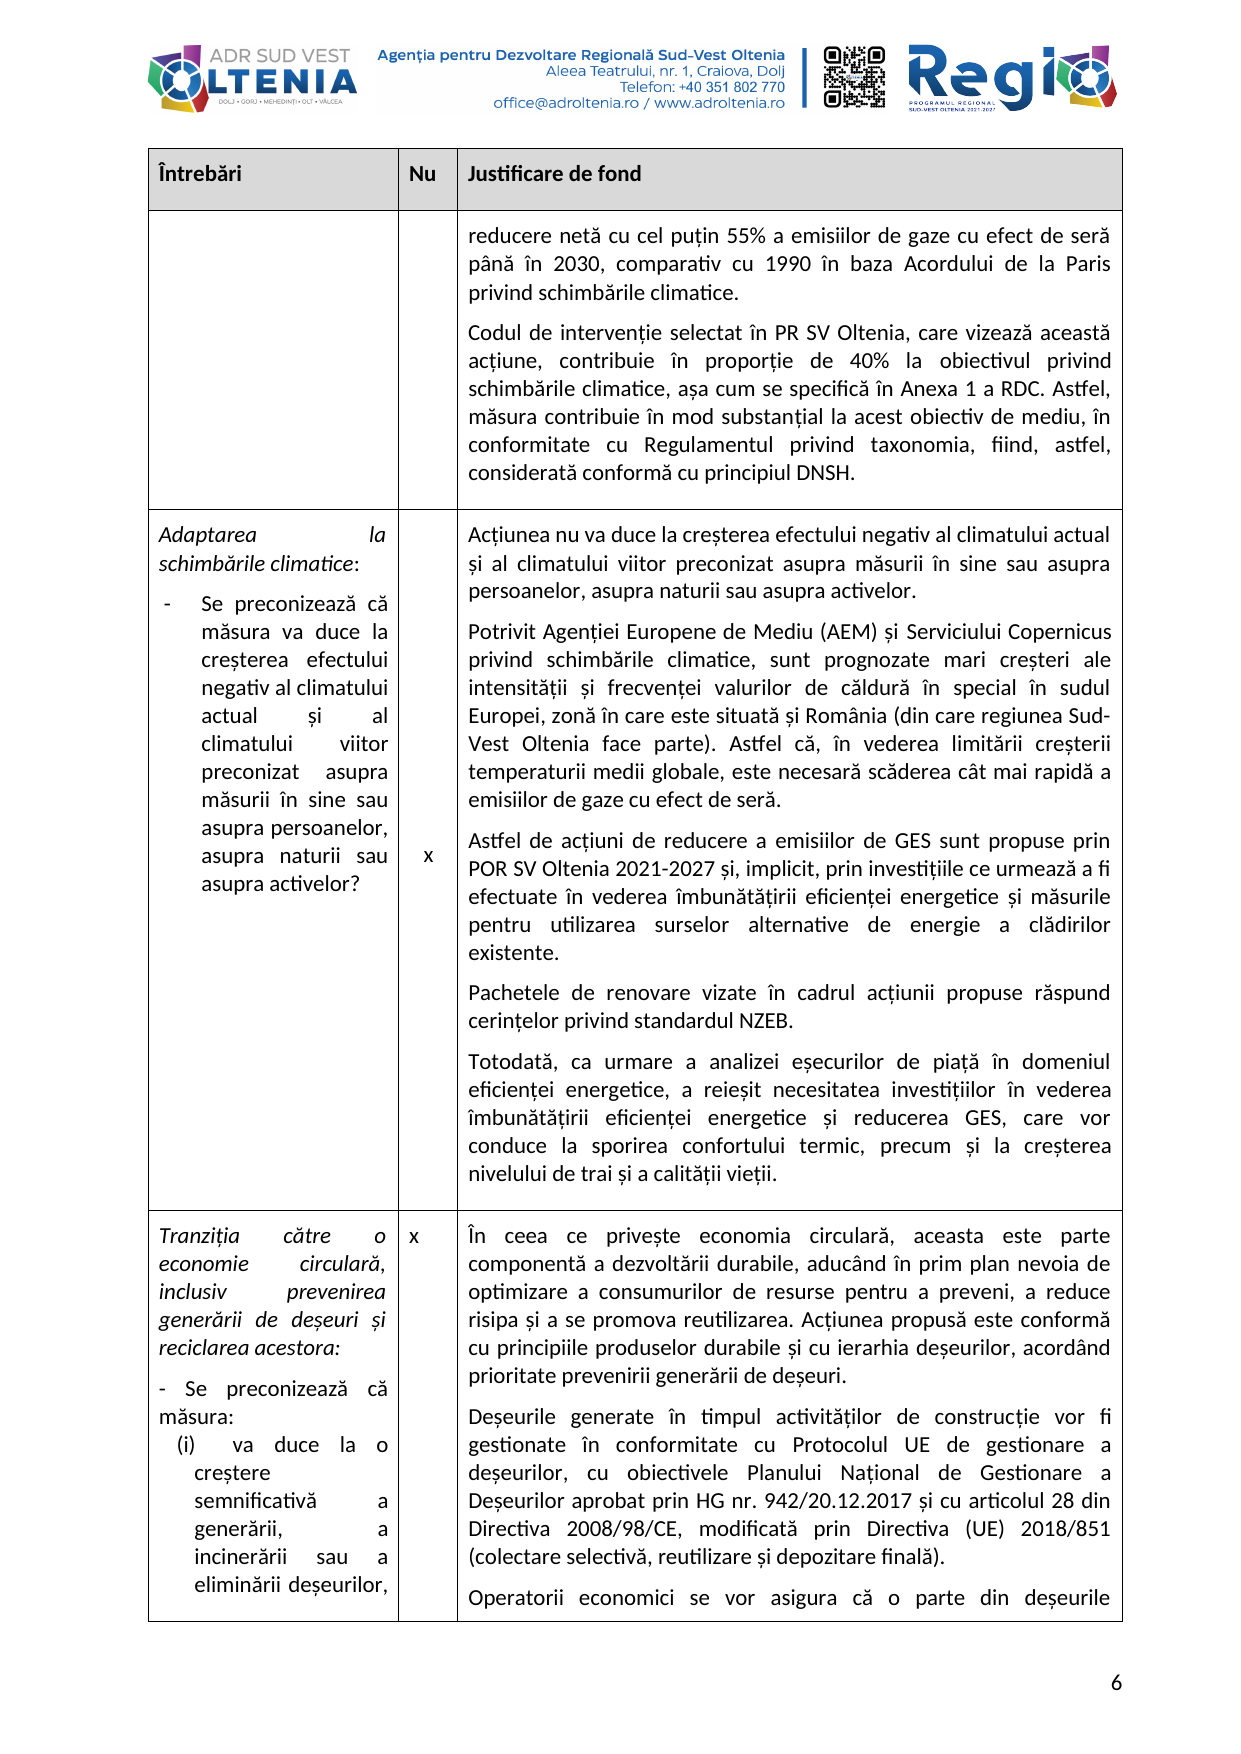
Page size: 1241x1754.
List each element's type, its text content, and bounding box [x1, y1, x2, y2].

table_cell Acțiunea nu va duce la creșterea efectului negativ al climatului actual și al climatului viitor preconizat asupra măsurii în sine sau asupra persoanelor, asupra naturii sau asupra activelor. Potrivit Agenției Europene de Mediu (AEM) și Serviciului Copernicus privind schimbările climatice, sunt prognozate mari creșteri ale intensității și frecvenței valurilor de căldură în special în sudul Europei, zonă în care este situată și România (din care regiunea Sud-Vest Oltenia face parte). Astfel că, în vederea limitării creșterii temperaturii medii globale, este necesară scăderea cât mai rapidă a emisiilor de gaze cu efect de seră. Astfel de acțiuni de reducere a emisiilor de GES sunt propuse prin POR SV Oltenia 2021-2027 și, implicit, prin investițiile ce urmează a fi efectuate în vederea îmbunătățirii eficienței energetice și măsurile pentru utilizarea surselor alternative de energie a clădirilor existente. Pachetele de renovare vizate în cadrul acțiunii propuse răspund cerințelor privind standardul NZEB. Totodată, ca urmare a analizei eșecurilor de piață în domeniul eficienței energetice, a reieșit necesitatea investițiilor în vederea îmbunătățirii eficienței energetice și reducerea GES, care vor conduce la sporirea confortului termic, precum și la creșterea nivelului de trai și a calității vieții. [458, 510, 1122, 1210]
picture [907, 44, 1118, 114]
picture [375, 44, 890, 114]
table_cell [149, 211, 398, 509]
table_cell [458, 1211, 1122, 1621]
table_cell x [399, 510, 457, 1210]
table_cell x [399, 1211, 457, 1621]
table_header Nu [399, 149, 457, 210]
table_header Întrebări [149, 149, 398, 210]
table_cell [458, 211, 1122, 509]
table_header Justificare de fond [458, 149, 1122, 210]
table_cell Adaptarea la schimbările climatice: Se preconizează că măsura va duce la creșterea efectului negativ al climatului actual și al climatului viitor preconizat asupra măsurii în sine sau asupra persoanelor, asupra naturii sau asupra activelor? [149, 510, 398, 1210]
table_cell x [399, 211, 457, 509]
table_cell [149, 1211, 398, 1621]
picture [147, 44, 358, 114]
